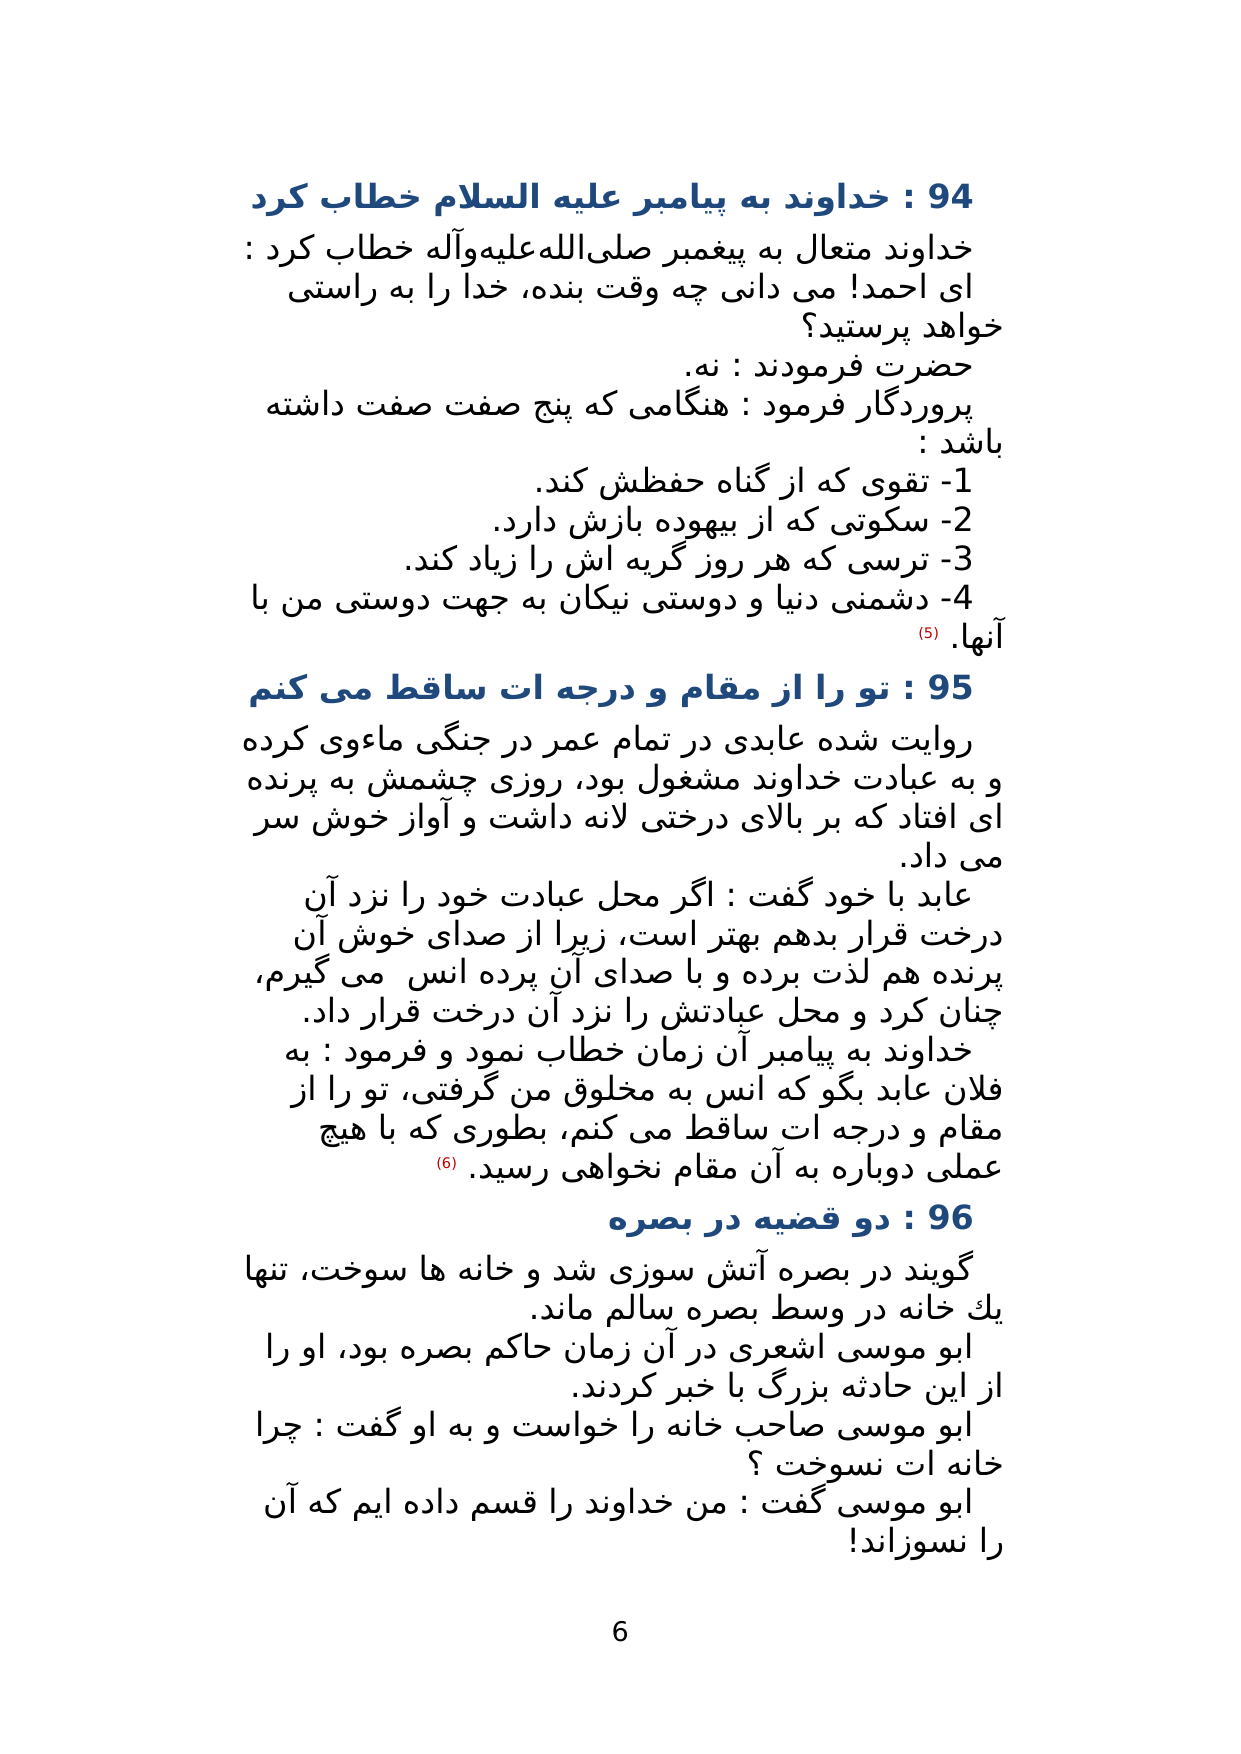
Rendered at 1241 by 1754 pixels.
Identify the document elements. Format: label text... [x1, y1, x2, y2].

text ابو موسى صاحب خانه را خواست و به او گفت : چرا خانه ات نسوخت ؟ [236, 1405, 1004, 1483]
text خداوند به پيامبر آن زمان خطاب نمود و فرمود : به فلان عابد بگو كه انس به مخلوق من گرفتى، تو را از مقام و درجه ات ساقط مى كنم، بطورى كه با هيچ عملى دوباره به آن مقام نخواهى رسيد. (6) [236, 1031, 1004, 1186]
text ابو موسى اشعرى در آن زمان حاكم بصره بود، او را از اين حادثه بزرگ با خبر كردند. [236, 1328, 1004, 1405]
subtitle 95 : تو را از مقام و درجه ات ساقط مى كنم [236, 668, 1004, 707]
text اى احمد! مى دانى چه وقت بنده، خدا را به راستى خواهد پرستيد؟ [236, 267, 1004, 345]
text پروردگار فرمود : هنگامى كه پنج صفت صفت داشته باشد : [236, 384, 1004, 462]
text عابد با خود گفت : اگر محل عبادت خود را نزد آن درخت قرار بدهم بهتر است، زيرا از صداى خوش آن پرنده هم لذت برده و با صداى آن پرده انس ‍ مى گيرم، چنان كرد و محل عبادتش را نزد آن درخت قرار داد. [236, 875, 1004, 1031]
text گويند در بصره آتش سوزى شد و خانه ها سوخت، تنها يك خانه در وسط بصره سالم ماند. [236, 1250, 1004, 1328]
text حضرت فرمودند : نه. [236, 345, 1004, 384]
text 1- تقوى كه از گناه حفظش كند. [236, 462, 1004, 501]
text 3- ترسى كه هر روز گريه اش را زياد كند. [236, 539, 1004, 578]
text روايت شده عابدى در تمام عمر در جنگى ماءوى كرده و به عبادت خداوند مشغول بود، روزى چشمش به پرنده اى افتاد كه بر بالاى درختى لانه داشت و آواز خوش سر مى داد. [236, 720, 1004, 875]
text 2- سكوتى كه از بيهوده بازش دارد. [236, 501, 1004, 539]
text ابو موسى گفت : من خداوند را قسم داده ايم كه آن را نسوزاند! [236, 1483, 1004, 1561]
subtitle 96 : دو قضيه در بصره [236, 1198, 1004, 1237]
text 4- دشمنى دنيا و دوستى نيكان به جهت دوستى من با آنها. (5) [236, 578, 1004, 656]
subtitle 94 : خداوند به پيامبر عليه السلام خطاب كرد [236, 177, 1004, 216]
text خداوند متعال به پيغمبر صلى‌الله‌عليه‌وآله خطاب كرد : [236, 228, 1004, 267]
